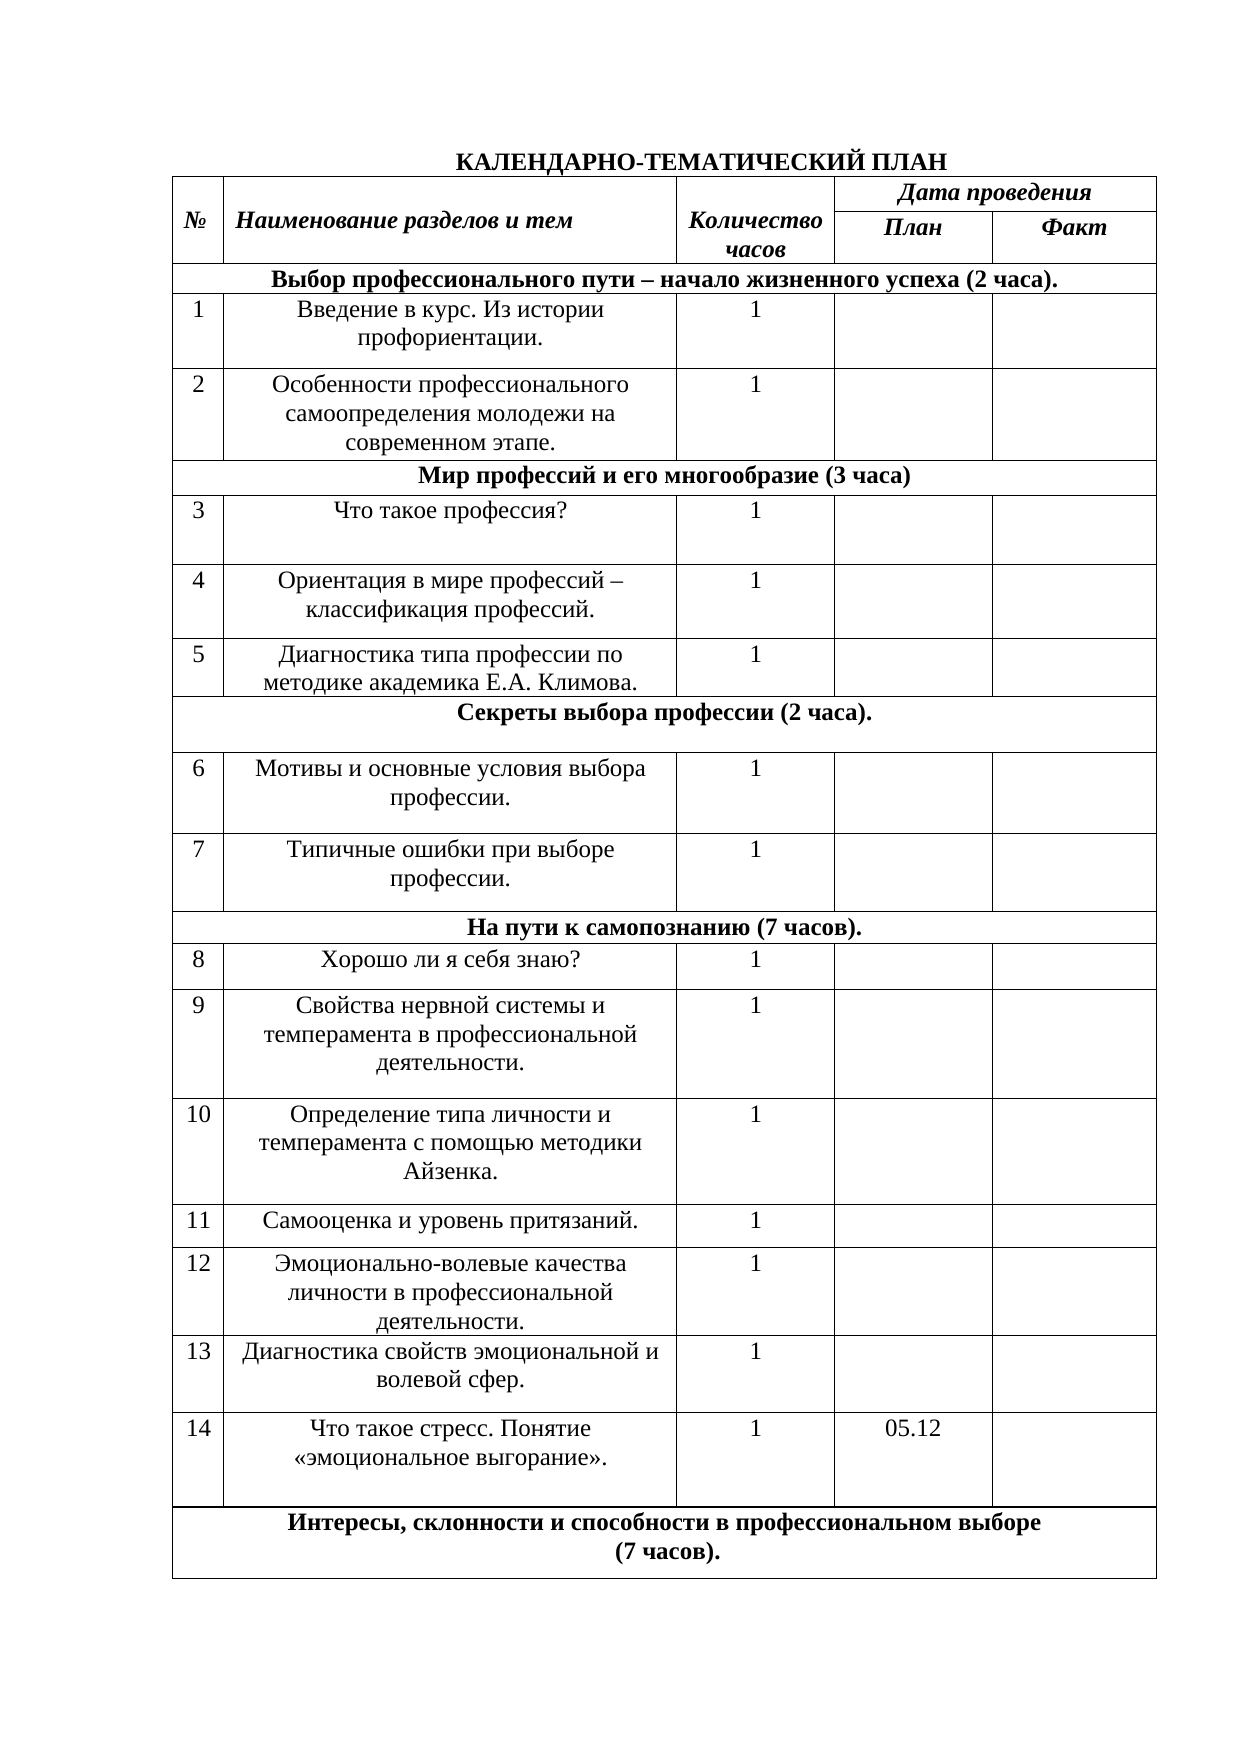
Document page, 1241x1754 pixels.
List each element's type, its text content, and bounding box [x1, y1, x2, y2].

table_cell 1 [677, 1336, 834, 1412]
table_cell [993, 565, 1156, 638]
table_cell [835, 369, 992, 459]
table_cell Ориентация в мире профессий – классификация профессий. [224, 565, 676, 638]
table_cell [835, 1205, 992, 1247]
text КАЛЕНДАРНО-ТЕМАТИЧЕСКИЙ ПЛАН [177, 147, 1152, 176]
table_cell [835, 1099, 992, 1204]
table_cell [993, 753, 1156, 833]
table_cell 14 [173, 1413, 223, 1506]
table_cell 5 [173, 639, 223, 696]
table_cell Введение в курс. Из истории профориентации. [224, 294, 676, 368]
table_cell 1 [677, 639, 834, 696]
table_cell 7 [173, 834, 223, 911]
table_cell [835, 944, 992, 989]
table_cell Определение типа личности и темперамента с помощью методики Айзенка. [224, 1099, 676, 1204]
table_cell Эмоционально-волевые качества личности в профессиональной деятельности. [224, 1248, 676, 1335]
table_cell 1 [677, 294, 834, 368]
table_cell 1 [677, 990, 834, 1098]
table_cell [835, 294, 992, 368]
table_cell Диагностика свойств эмоциональной и волевой сфер. [224, 1336, 676, 1412]
table_cell 11 [173, 1205, 223, 1247]
table_cell [993, 1336, 1156, 1412]
table_cell [835, 565, 992, 638]
table_cell 1 [677, 834, 834, 911]
table_cell [993, 1413, 1156, 1506]
table_header Наименование разделов и тем [224, 177, 676, 263]
table_cell [835, 496, 992, 564]
table_cell [993, 294, 1156, 368]
table_cell [993, 496, 1156, 564]
table_cell Интересы, склонности и способности в профессиональном выборе (7 часов). [173, 1508, 1156, 1578]
table_cell 13 [173, 1336, 223, 1412]
table_cell [835, 753, 992, 833]
table_cell [835, 1248, 992, 1335]
table_cell Что такое профессия? [224, 496, 676, 564]
table_cell [993, 369, 1156, 459]
table_cell 1 [677, 1099, 834, 1204]
table_cell [993, 944, 1156, 989]
table_cell Выбор профессионального пути – начало жизненного успеха (2 часа). [173, 264, 1156, 293]
table_cell 1 [677, 565, 834, 638]
table_cell [835, 990, 992, 1098]
table_cell План [835, 212, 992, 263]
table_cell [835, 639, 992, 696]
table_cell Что такое стресс. Понятие «эмоциональное выгорание». [224, 1413, 676, 1506]
table_cell 9 [173, 990, 223, 1098]
table_header Дата проведения [835, 177, 1156, 211]
table_cell Особенности профессионального самоопределения молодежи на современном этапе. [224, 369, 676, 459]
table_cell [993, 834, 1156, 911]
table_cell [993, 639, 1156, 696]
table_cell 1 [677, 944, 834, 989]
table_cell 1 [677, 369, 834, 459]
table_cell [993, 1205, 1156, 1247]
table_cell Самооценка и уровень притязаний. [224, 1205, 676, 1247]
table_cell На пути к самопознанию (7 часов). [173, 912, 1156, 943]
table_cell Хорошо ли я себя знаю? [224, 944, 676, 989]
table_cell 12 [173, 1248, 223, 1335]
table_cell Мир профессий и его многообразие (3 часа) [173, 461, 1156, 494]
table_cell 05.12 [835, 1413, 992, 1506]
table_cell 3 [173, 496, 223, 564]
table_header Количество часов [677, 177, 834, 263]
table_cell Секреты выбора профессии (2 часа). [173, 697, 1156, 752]
table_cell [993, 1248, 1156, 1335]
table_cell Свойства нервной системы и темперамента в профессиональной деятельности. [224, 990, 676, 1098]
table_cell Диагностика типа профессии по методике академика Е.А. Климова. [224, 639, 676, 696]
table_cell Типичные ошибки при выборе профессии. [224, 834, 676, 911]
table_cell 8 [173, 944, 223, 989]
table_cell Мотивы и основные условия выбора профессии. [224, 753, 676, 833]
table_cell [993, 990, 1156, 1098]
table_cell 1 [677, 1205, 834, 1247]
table_cell 6 [173, 753, 223, 833]
table_cell 2 [173, 369, 223, 459]
table_cell 10 [173, 1099, 223, 1204]
table_cell 1 [677, 753, 834, 833]
table_cell [835, 1336, 992, 1412]
table_cell 1 [677, 1248, 834, 1335]
table_cell 1 [677, 1413, 834, 1506]
table_cell [835, 834, 992, 911]
table_cell Факт [993, 212, 1156, 263]
table_header № [173, 177, 223, 263]
table_cell 1 [677, 496, 834, 564]
table_cell 4 [173, 565, 223, 638]
table_cell 1 [173, 294, 223, 368]
table_cell [993, 1099, 1156, 1204]
